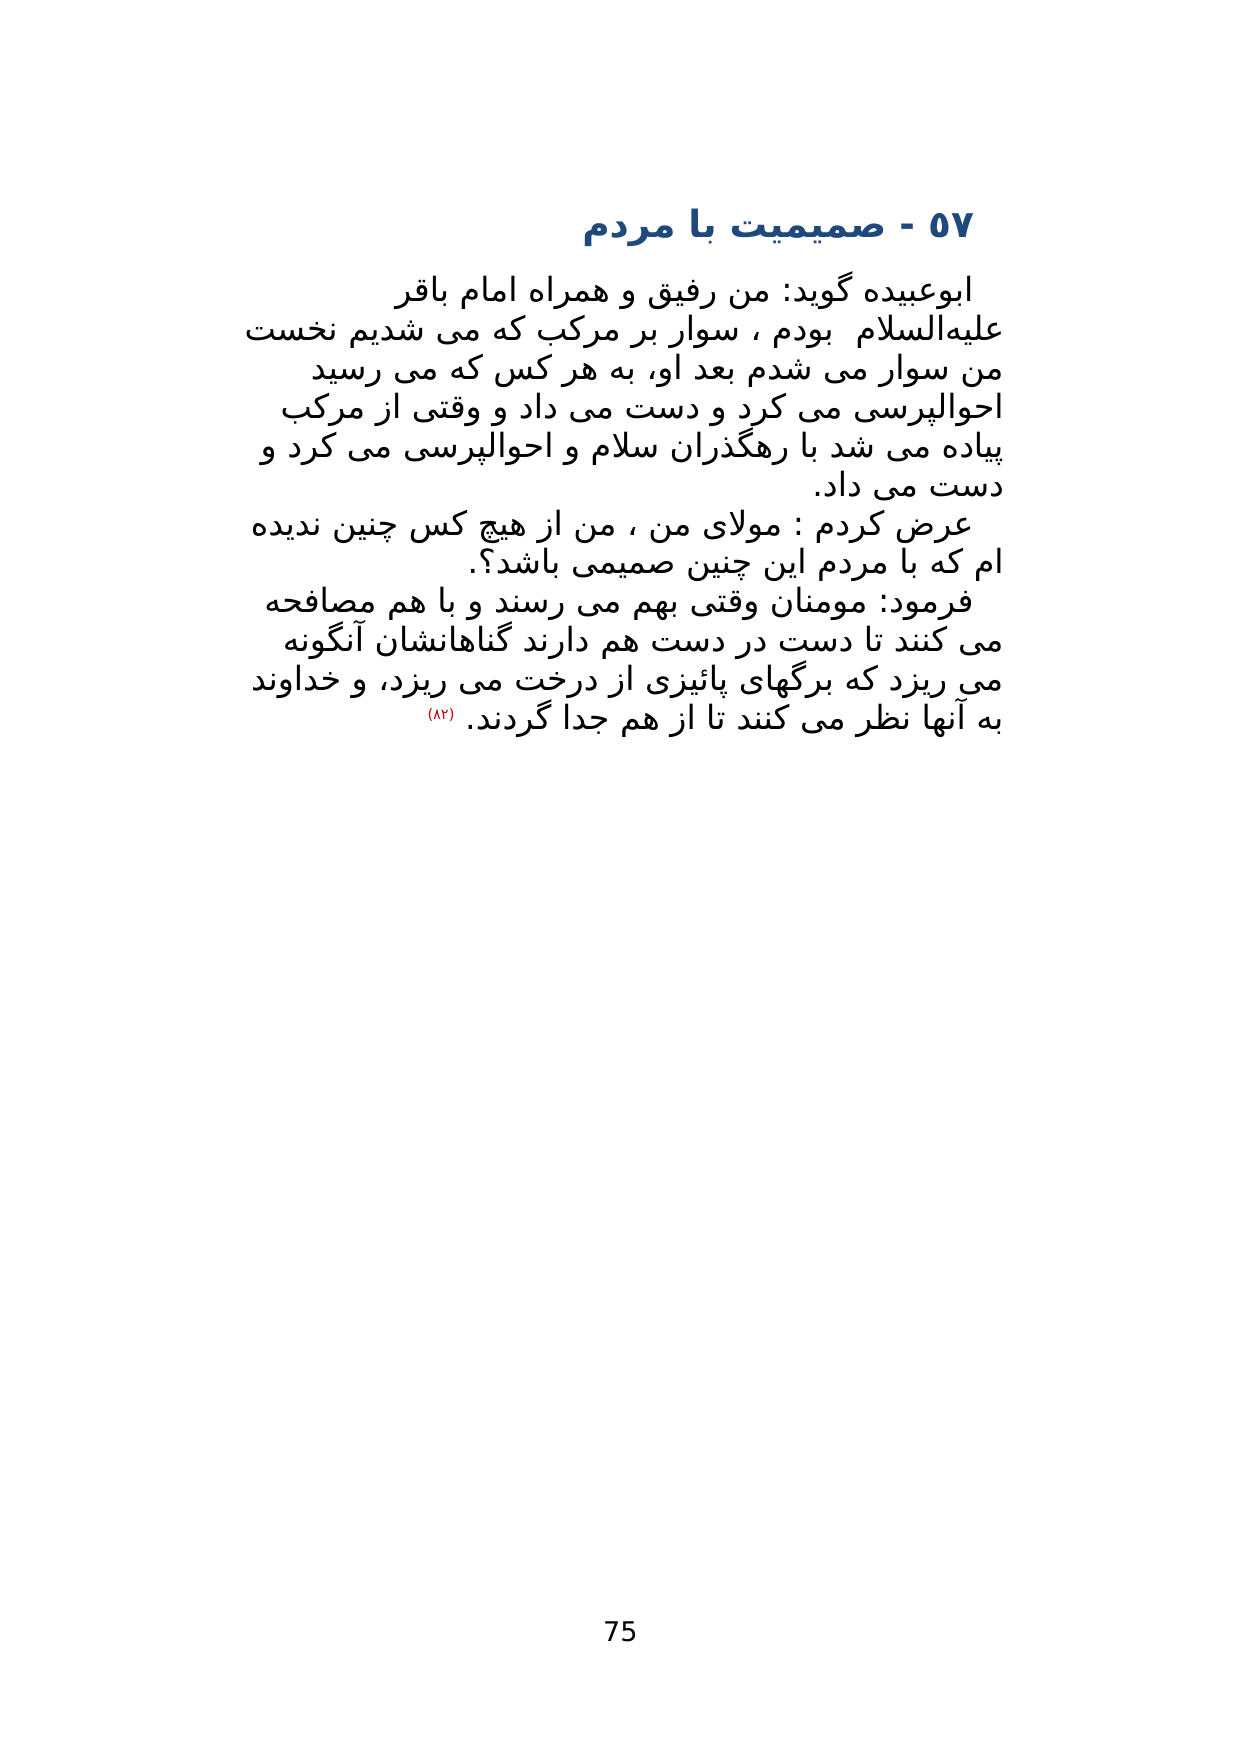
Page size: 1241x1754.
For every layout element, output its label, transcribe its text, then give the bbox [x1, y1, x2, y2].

text عرض كردم : مولاى من ، من از هيچ كس چنين نديده ام كه با مردم اين چنين صميمى باشد؟. [236, 504, 1004, 582]
text ابوعبيده گويد: من رفيق و همراه امام باقر عليه‌السلام بودم ، سوار بر مركب كه مى شديم نخست من سوار مى شدم بعد او، به هر كس كه مى رسيد احوالپرسى مى كرد و دست مى داد و وقتى از مركب پياده مى شد با رهگذران سلام و احوالپرسى مى كرد و دست مى داد. [236, 271, 1004, 504]
text فرمود: مومنان وقتى بهم مى رسند و با هم مصافحه مى كنند تا دست در دست هم دارند گناهانشان آنگونه مى ريزد كه برگهاى پائيزى از درخت مى ريزد، و خداوند به آنها نظر مى كنند تا از هم جدا گردند. (٨٢) [236, 582, 1004, 737]
subtitle ٥٧ - صميميت با مردم [236, 202, 1004, 246]
